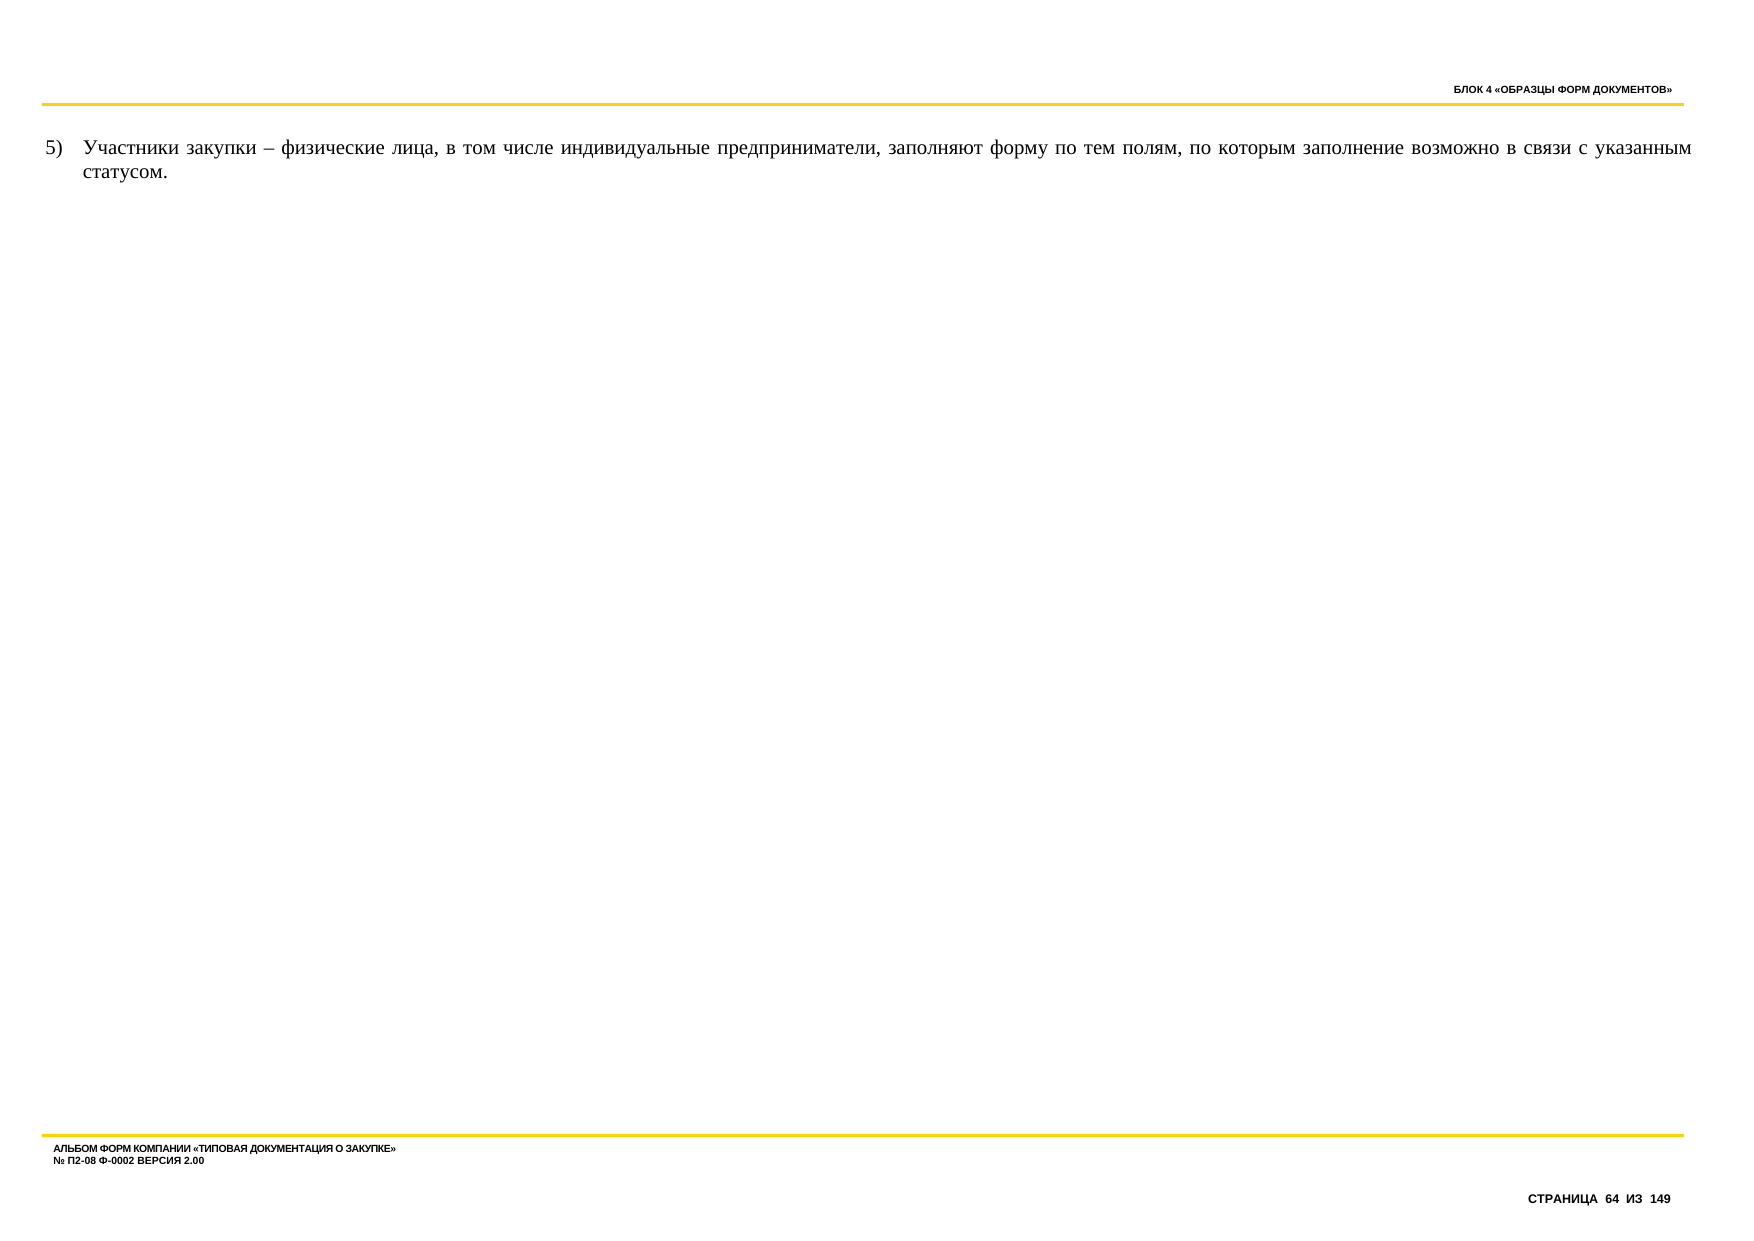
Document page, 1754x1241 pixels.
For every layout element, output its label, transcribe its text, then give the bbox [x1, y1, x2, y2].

list Участники закупки – физические лица, в том числе индивидуальные предприниматели, заполняют форму по тем полям, по которым заполнение возможно в связи с указанным статусом. [45, 135, 1695, 183]
